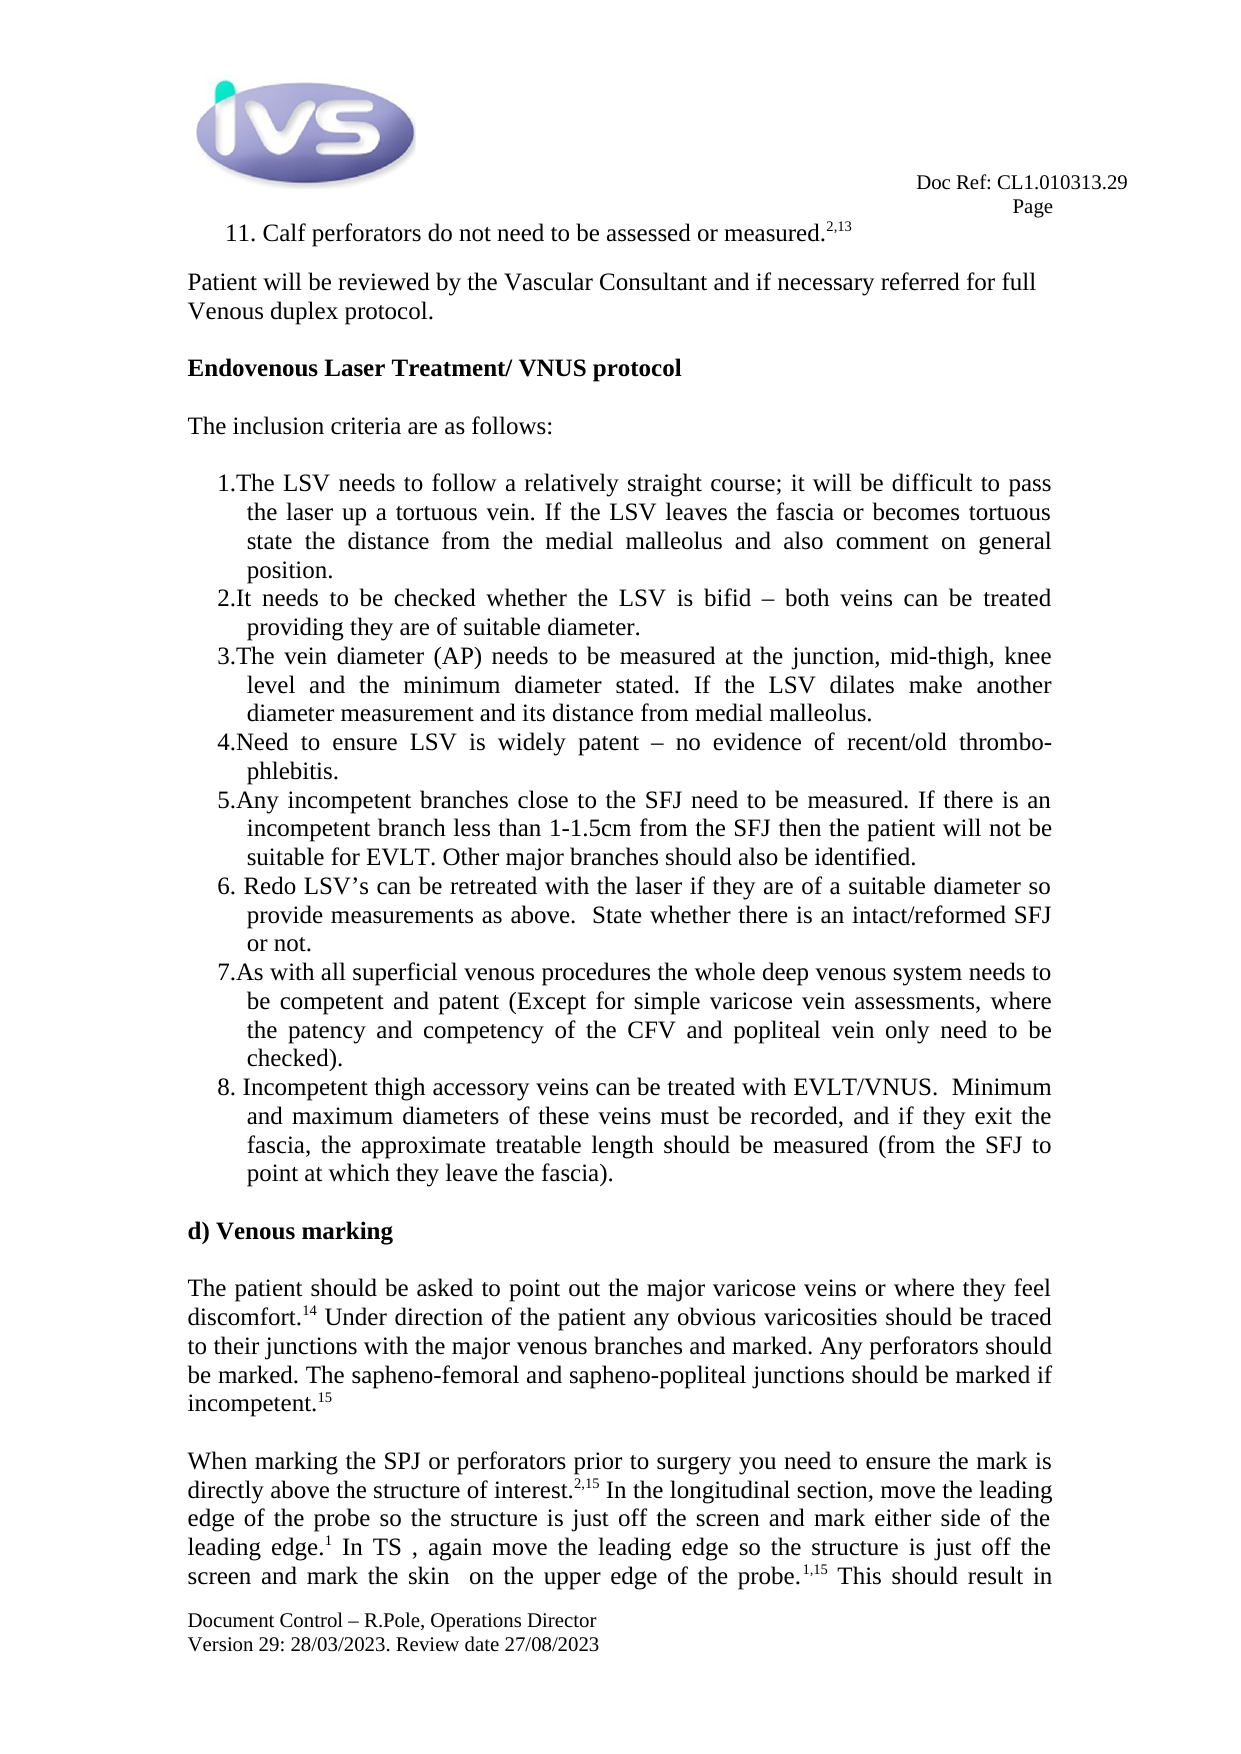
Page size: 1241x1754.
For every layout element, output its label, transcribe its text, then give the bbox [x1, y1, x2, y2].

list Incompetent thigh accessory veins can be treated with EVLT/VNUS. Minimum and maximum diameters of these veins must be recorded, and if they exit the fascia, the approximate treatable length should be measured (from the SFJ to point at which they leave the fascia). [217, 1072, 1053, 1187]
picture [187, 75, 416, 189]
list As with all superficial venous procedures the whole deep venous system needs to be competent and patent (Except for simple varicose vein assessments, where the patency and competency of the CFV and popliteal vein only need to be checked). [217, 957, 1053, 1072]
list The vein diameter (AP) needs to be measured at the junction, mid-thigh, knee level and the minimum diameter stated. If the LSV dilates make another diameter measurement and its distance from medial malleolus. [217, 641, 1053, 727]
text d) Venous marking [187, 1216, 1053, 1245]
text Endovenous Laser Treatment/ VNUS protocol [187, 353, 1053, 382]
text The inclusion criteria are as follows: [187, 411, 1053, 440]
list Calf perforators do not need to be assessed or measured.2,13 [225, 218, 1053, 246]
list The LSV needs to follow a relatively straight course; it will be difficult to pass the laser up a tortuous vein. If the LSV leaves the fascia or becomes tortuous state the distance from the medial malleolus and also comment on general position. [217, 468, 1053, 583]
list Redo LSV’s can be retreated with the laser if they are of a suitable diameter so provide measurements as above. State whether there is an intact/reformed SFJ or not. [217, 871, 1053, 957]
text Venous duplex protocol. [187, 296, 1053, 325]
text The patient should be asked to point out the major varicose veins or where they feel discomfort.14 Under direction of the patient any obvious varicosities should be traced to their junctions with the major venous branches and marked. Any perforators should be marked. The sapheno-femoral and sapheno-popliteal junctions should be marked if incompetent.15 [187, 1273, 1053, 1417]
text Patient will be reviewed by the Vascular Consultant and if necessary referred for full [187, 267, 1053, 296]
list It needs to be checked whether the LSV is bifid – both veins can be treated providing they are of suitable diameter. [217, 583, 1053, 641]
list Need to ensure LSV is widely patent – no evidence of recent/old thrombo-phlebitis. [217, 727, 1053, 785]
list Any incompetent branches close to the SFJ need to be measured. If there is an incompetent branch less than 1-1.5cm from the SFJ then the patient will not be suitable for EVLT. Other major branches should also be identified. [217, 785, 1053, 871]
